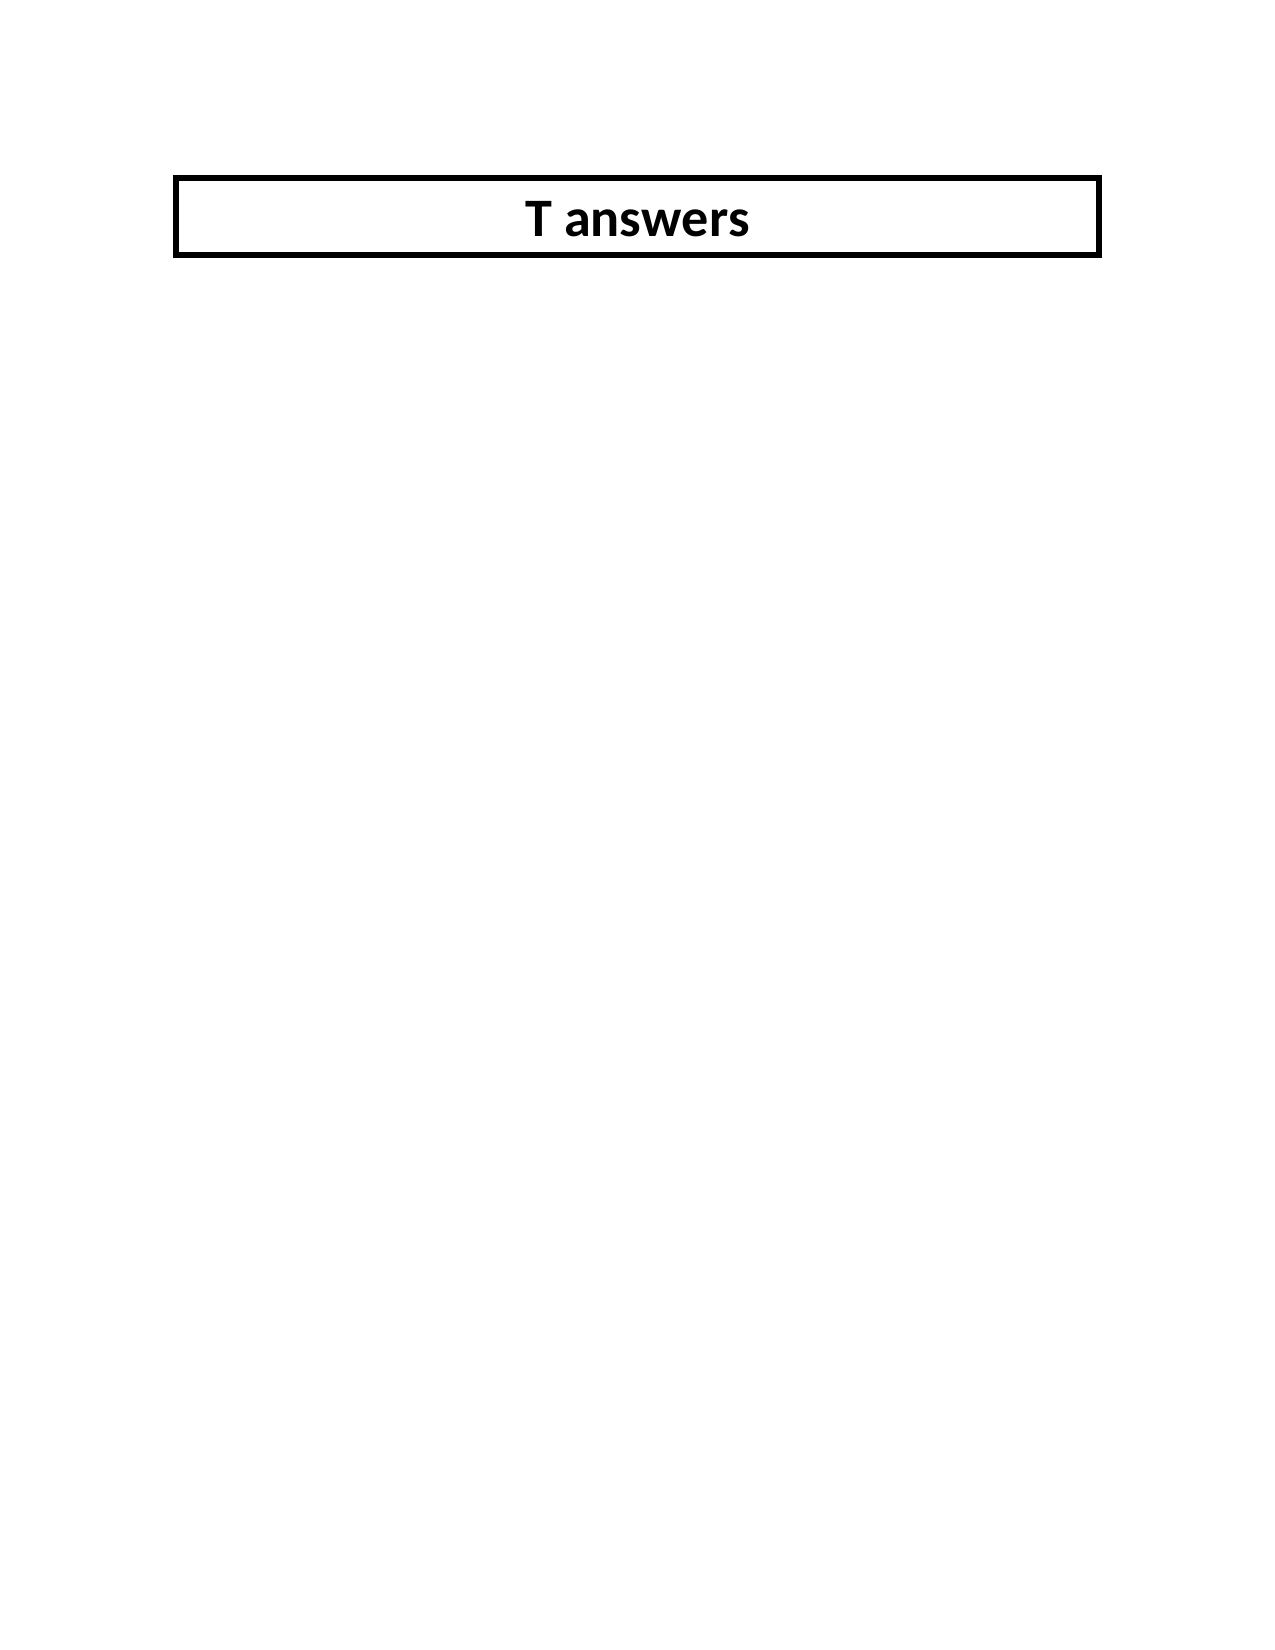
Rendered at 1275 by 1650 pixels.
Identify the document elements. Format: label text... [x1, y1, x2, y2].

subtitle T answers [179, 181, 1096, 252]
